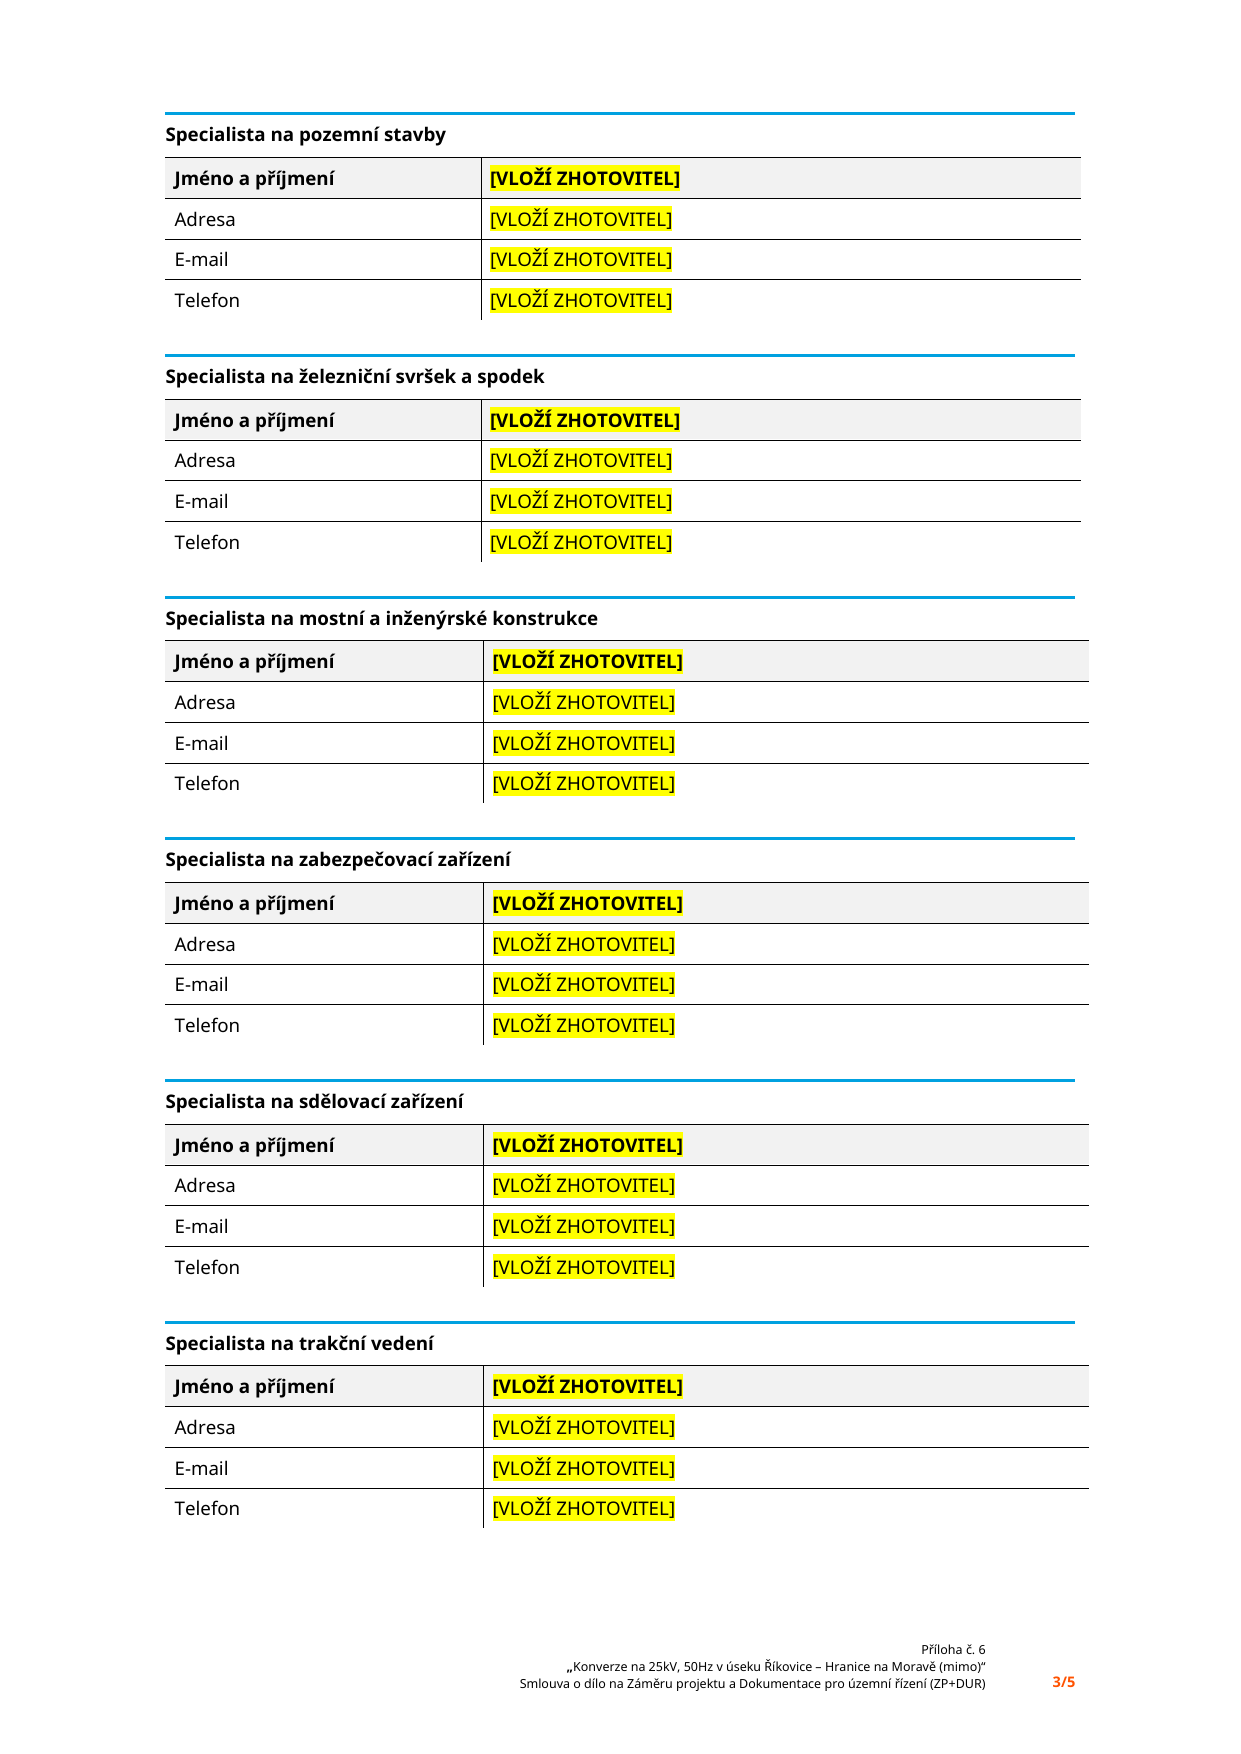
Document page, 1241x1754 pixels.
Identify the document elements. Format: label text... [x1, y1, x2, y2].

table_cell Adresa [165, 682, 483, 722]
table_cell [VLOŽÍ ZHOTOVITEL] [484, 1448, 1089, 1488]
table_header [VLOŽÍ ZHOTOVITEL] [484, 641, 1089, 681]
table_cell [VLOŽÍ ZHOTOVITEL] [482, 481, 1081, 521]
table_cell Telefon [165, 1489, 483, 1528]
table_cell Telefon [165, 280, 481, 320]
text Specialista na zabezpečovací zařízení [165, 840, 1075, 872]
table_cell E-mail [165, 481, 481, 521]
table_cell [VLOŽÍ ZHOTOVITEL] [484, 1247, 1089, 1287]
table_cell [VLOŽÍ ZHOTOVITEL] [484, 1489, 1089, 1528]
table_cell E-mail [165, 1206, 483, 1246]
table_cell Adresa [165, 1166, 483, 1205]
table_header Jméno a příjmení [165, 1366, 483, 1406]
table_cell [VLOŽÍ ZHOTOVITEL] [482, 199, 1081, 238]
table_cell [VLOŽÍ ZHOTOVITEL] [484, 965, 1089, 1004]
table_header Jméno a příjmení [165, 1125, 483, 1164]
table_cell Adresa [165, 1407, 483, 1447]
table_header [VLOŽÍ ZHOTOVITEL] [484, 883, 1089, 923]
table_cell [VLOŽÍ ZHOTOVITEL] [482, 280, 1081, 320]
table_header Jméno a příjmení [165, 883, 483, 923]
table_cell Adresa [165, 199, 481, 238]
table_header Jméno a příjmení [165, 400, 481, 439]
table_cell [VLOŽÍ ZHOTOVITEL] [484, 723, 1089, 763]
table_cell [VLOŽÍ ZHOTOVITEL] [484, 682, 1089, 722]
table_cell E-mail [165, 240, 481, 279]
table_cell [VLOŽÍ ZHOTOVITEL] [484, 1407, 1089, 1447]
table_cell [VLOŽÍ ZHOTOVITEL] [484, 1005, 1089, 1045]
text Specialista na železniční svršek a spodek [165, 357, 1075, 389]
table_cell E-mail [165, 723, 483, 763]
table_cell [VLOŽÍ ZHOTOVITEL] [484, 1166, 1089, 1205]
text Specialista na pozemní stavby [165, 115, 1075, 147]
table_header [VLOŽÍ ZHOTOVITEL] [482, 158, 1081, 198]
table_header [VLOŽÍ ZHOTOVITEL] [484, 1125, 1089, 1164]
table_cell [VLOŽÍ ZHOTOVITEL] [484, 1206, 1089, 1246]
table_header Jméno a příjmení [165, 641, 483, 681]
table_cell [VLOŽÍ ZHOTOVITEL] [482, 522, 1081, 562]
table_header [VLOŽÍ ZHOTOVITEL] [484, 1366, 1089, 1406]
table_cell Adresa [165, 924, 483, 963]
table_cell Telefon [165, 1005, 483, 1045]
table_cell Adresa [165, 441, 481, 480]
text Specialista na sdělovací zařízení [165, 1082, 1075, 1114]
table_header [VLOŽÍ ZHOTOVITEL] [482, 400, 1081, 439]
table_header Jméno a příjmení [165, 158, 481, 198]
text Specialista na mostní a inženýrské konstrukce [165, 599, 1075, 630]
table_cell Telefon [165, 522, 481, 562]
table_cell [VLOŽÍ ZHOTOVITEL] [484, 764, 1089, 803]
table_cell Telefon [165, 1247, 483, 1287]
table_cell [VLOŽÍ ZHOTOVITEL] [482, 240, 1081, 279]
table_cell [VLOŽÍ ZHOTOVITEL] [482, 441, 1081, 480]
table_cell E-mail [165, 1448, 483, 1488]
table_cell E-mail [165, 965, 483, 1004]
table_cell Telefon [165, 764, 483, 803]
table_cell [VLOŽÍ ZHOTOVITEL] [484, 924, 1089, 963]
text Specialista na trakční vedení [165, 1324, 1075, 1355]
